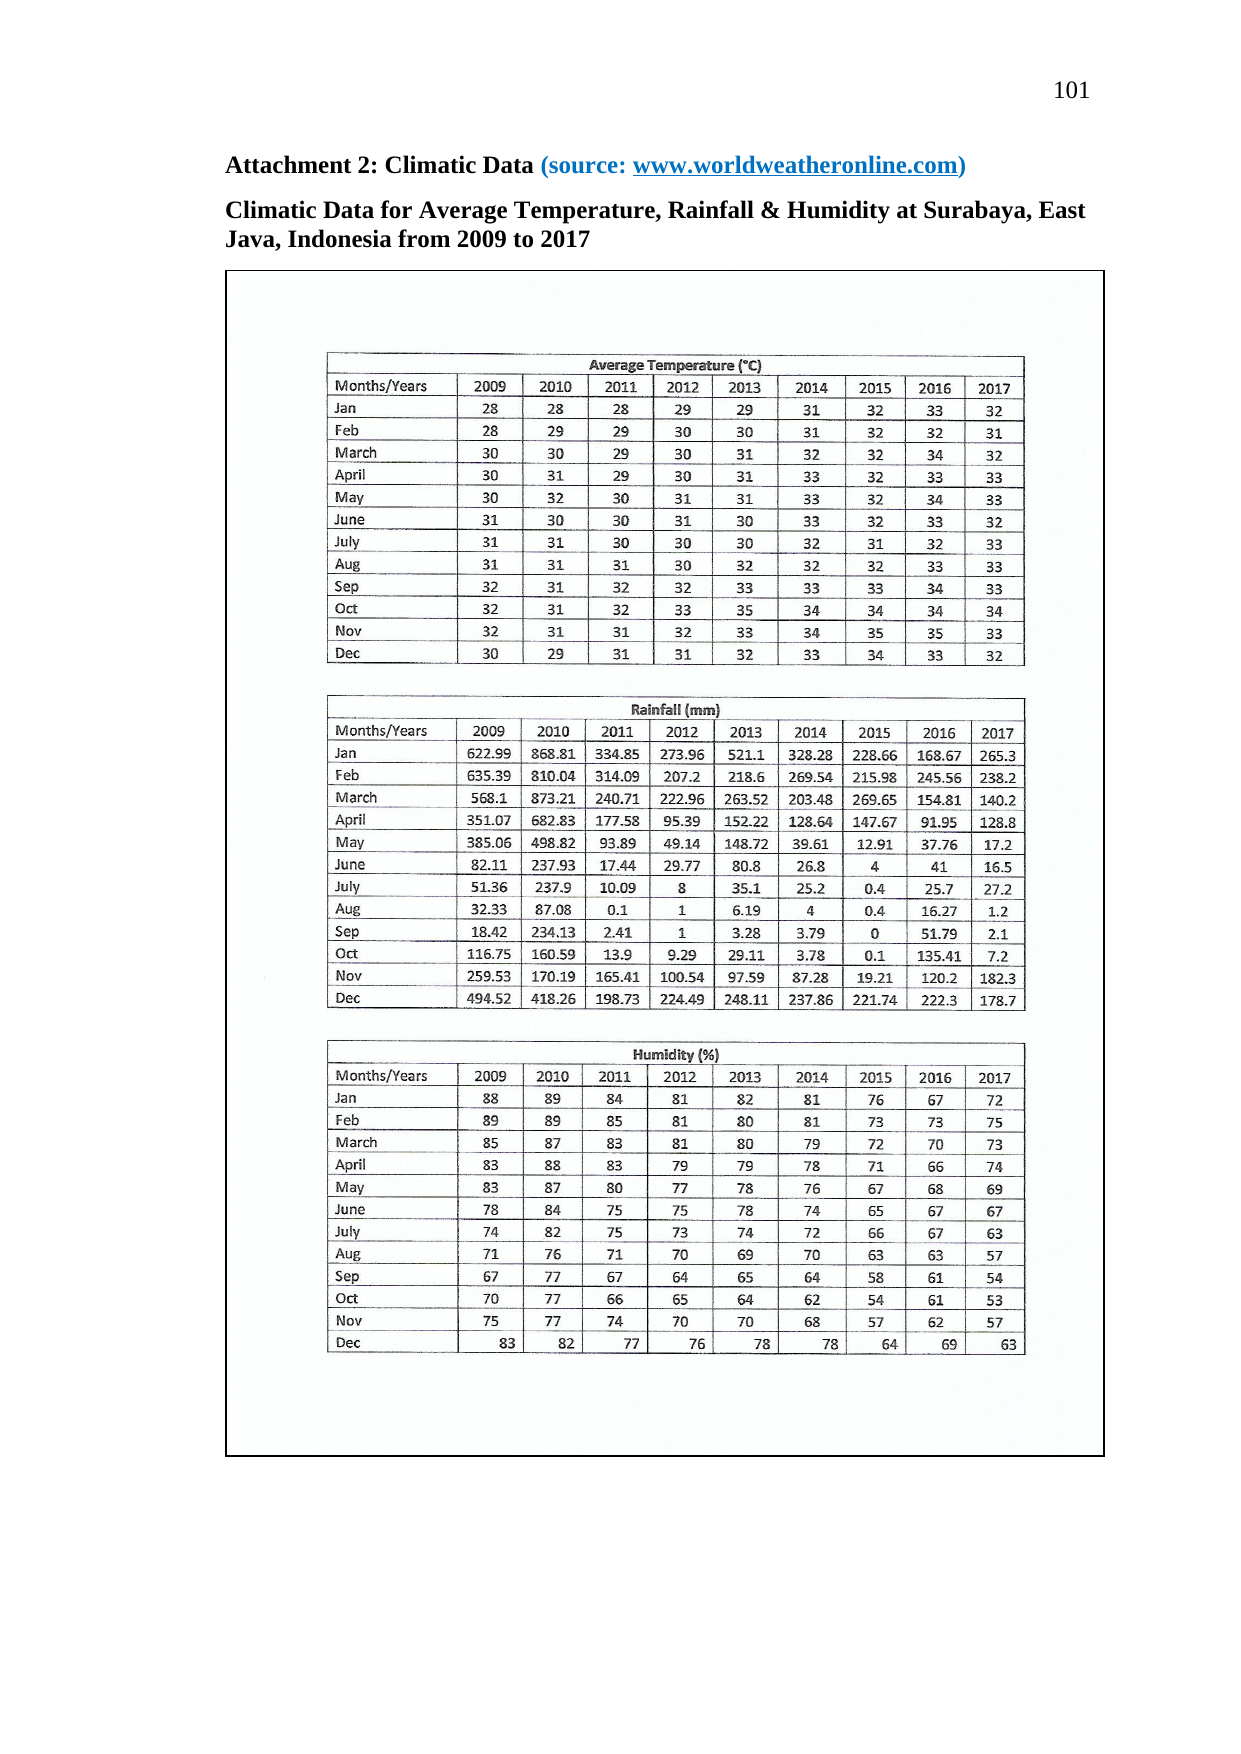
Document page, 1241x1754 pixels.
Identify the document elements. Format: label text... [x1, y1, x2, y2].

text Attachment 2: Climatic Data (source: www.worldweatheronline.com) [225, 150, 1090, 179]
picture [227, 271, 1103, 1455]
text Climatic Data for Average Temperature, Rainfall & Humidity at Surabaya, East Java, Indonesia from 2009 to 2017 [225, 195, 1090, 253]
